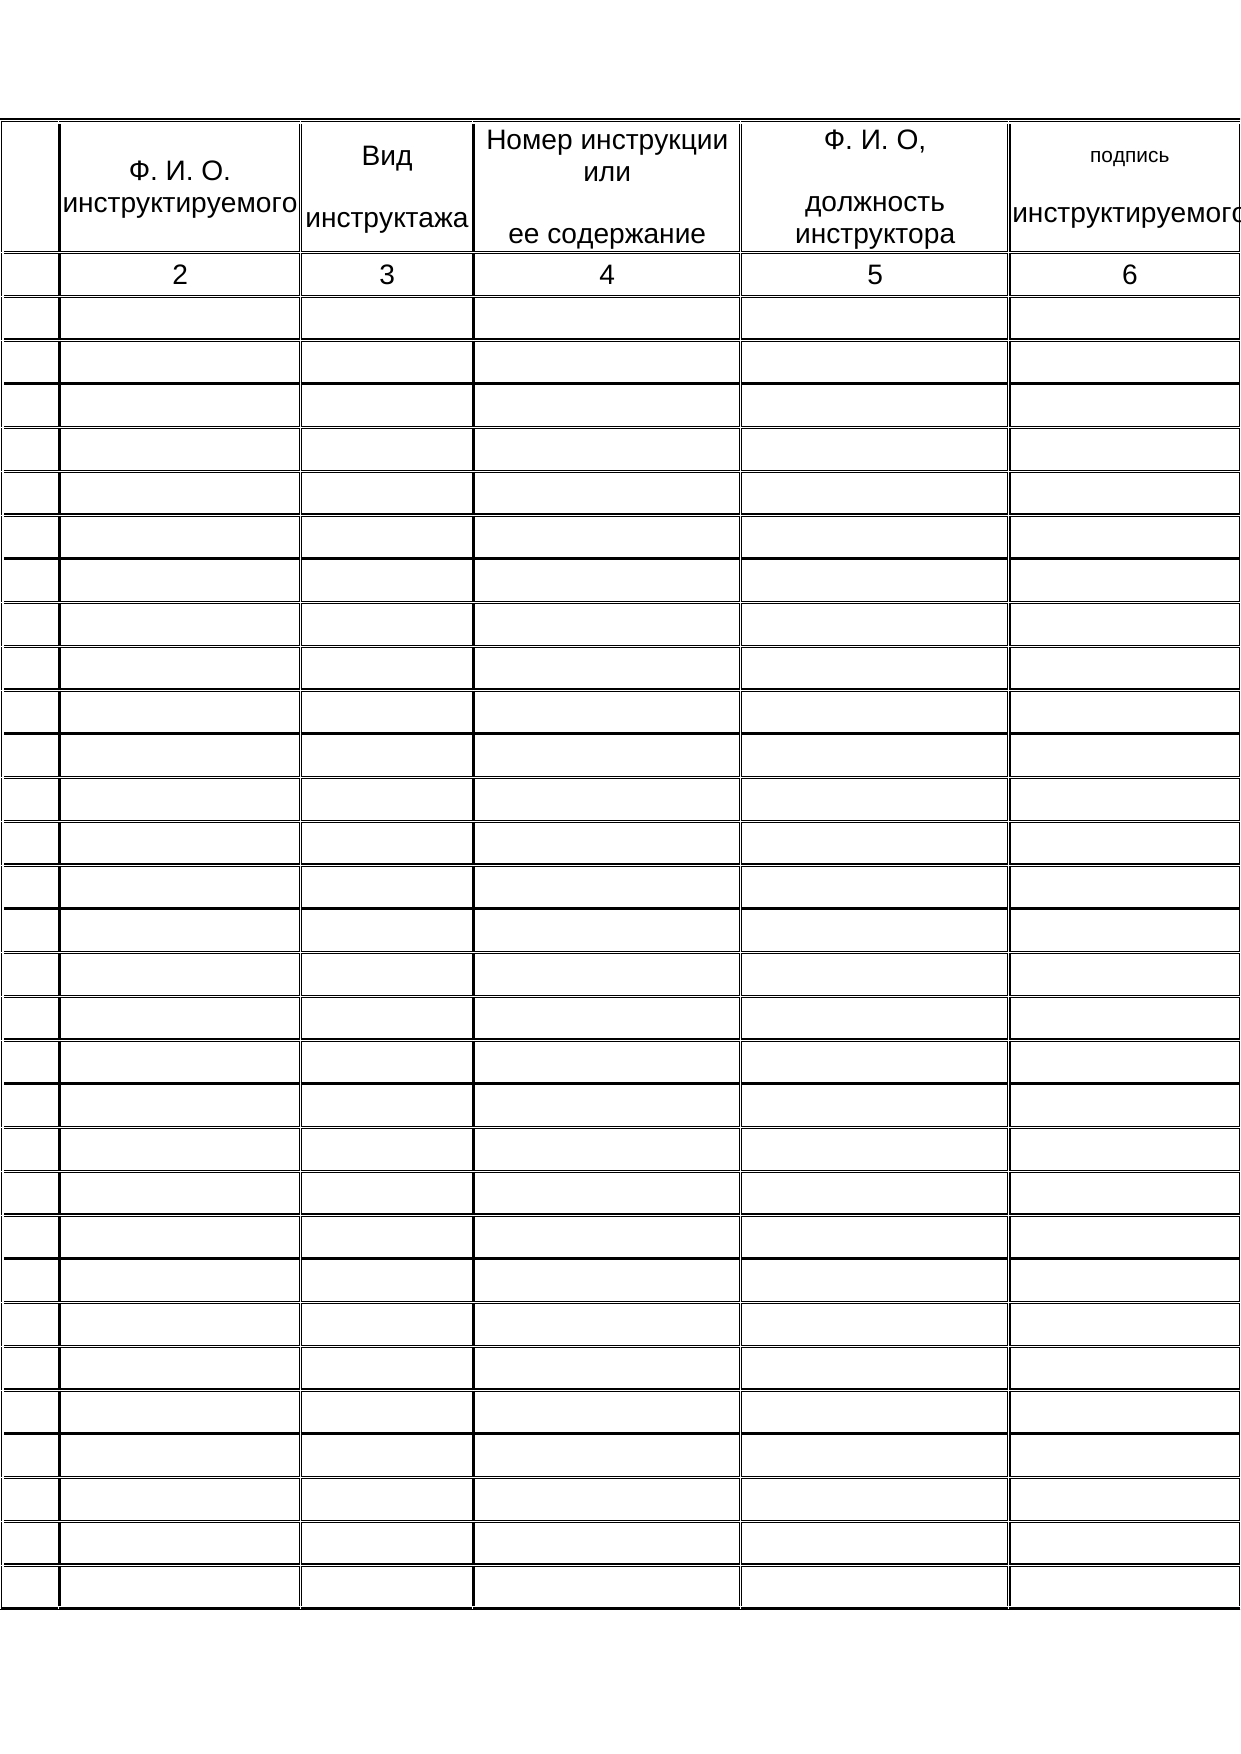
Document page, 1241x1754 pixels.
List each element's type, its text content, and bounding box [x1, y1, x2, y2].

table_cell 1 [0, 251, 59, 294]
table_header Вид инструктажа [301, 120, 473, 251]
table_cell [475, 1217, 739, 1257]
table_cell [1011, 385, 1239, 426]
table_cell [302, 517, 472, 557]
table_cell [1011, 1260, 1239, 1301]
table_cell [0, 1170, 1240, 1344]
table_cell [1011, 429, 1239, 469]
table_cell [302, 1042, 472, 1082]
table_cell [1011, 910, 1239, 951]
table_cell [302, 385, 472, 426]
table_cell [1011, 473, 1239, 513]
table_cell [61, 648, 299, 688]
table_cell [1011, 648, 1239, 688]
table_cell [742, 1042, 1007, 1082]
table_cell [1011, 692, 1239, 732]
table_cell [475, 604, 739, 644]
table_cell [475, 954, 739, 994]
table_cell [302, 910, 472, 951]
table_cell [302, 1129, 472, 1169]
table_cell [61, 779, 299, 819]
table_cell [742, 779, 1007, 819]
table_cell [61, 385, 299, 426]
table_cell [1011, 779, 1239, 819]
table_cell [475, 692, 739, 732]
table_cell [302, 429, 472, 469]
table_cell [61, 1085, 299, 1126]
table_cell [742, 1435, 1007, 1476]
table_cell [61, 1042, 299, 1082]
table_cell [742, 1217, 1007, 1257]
table_header Дата [2, 120, 59, 251]
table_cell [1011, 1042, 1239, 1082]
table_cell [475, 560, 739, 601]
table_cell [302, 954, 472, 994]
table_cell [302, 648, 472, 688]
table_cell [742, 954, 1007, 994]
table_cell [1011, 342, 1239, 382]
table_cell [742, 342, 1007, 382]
table_header Ф. И. О, должность инструктора [741, 120, 1009, 251]
table_header Ф. И. О. инструктируемого [59, 122, 301, 251]
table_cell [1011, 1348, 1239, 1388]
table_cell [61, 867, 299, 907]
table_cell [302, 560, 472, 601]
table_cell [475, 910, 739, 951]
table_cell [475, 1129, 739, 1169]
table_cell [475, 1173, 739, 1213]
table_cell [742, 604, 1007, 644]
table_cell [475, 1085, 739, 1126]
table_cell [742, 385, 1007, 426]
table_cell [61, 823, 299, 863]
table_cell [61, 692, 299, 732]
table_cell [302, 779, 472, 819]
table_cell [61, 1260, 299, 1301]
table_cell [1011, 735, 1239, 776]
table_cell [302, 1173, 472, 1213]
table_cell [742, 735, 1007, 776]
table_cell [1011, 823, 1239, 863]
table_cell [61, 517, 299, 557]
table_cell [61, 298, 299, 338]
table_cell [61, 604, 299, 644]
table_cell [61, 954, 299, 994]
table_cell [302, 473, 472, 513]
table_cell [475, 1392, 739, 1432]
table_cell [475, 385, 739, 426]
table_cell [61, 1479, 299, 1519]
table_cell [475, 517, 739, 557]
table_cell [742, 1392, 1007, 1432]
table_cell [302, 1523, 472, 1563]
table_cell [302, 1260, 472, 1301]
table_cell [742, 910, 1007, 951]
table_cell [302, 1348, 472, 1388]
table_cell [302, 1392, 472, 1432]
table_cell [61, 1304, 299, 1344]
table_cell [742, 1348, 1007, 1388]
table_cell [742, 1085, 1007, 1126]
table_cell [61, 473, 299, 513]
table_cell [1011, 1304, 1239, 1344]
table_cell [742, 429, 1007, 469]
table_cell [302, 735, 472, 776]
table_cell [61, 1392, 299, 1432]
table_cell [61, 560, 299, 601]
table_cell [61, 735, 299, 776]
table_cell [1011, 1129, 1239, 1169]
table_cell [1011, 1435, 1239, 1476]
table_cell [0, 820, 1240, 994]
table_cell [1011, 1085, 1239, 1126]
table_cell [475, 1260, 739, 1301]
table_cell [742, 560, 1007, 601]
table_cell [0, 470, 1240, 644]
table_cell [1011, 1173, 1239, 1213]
table_cell 4 [475, 254, 739, 294]
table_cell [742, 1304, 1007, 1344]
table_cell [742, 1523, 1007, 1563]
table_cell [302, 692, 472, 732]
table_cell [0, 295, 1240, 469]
table_cell 2 [61, 254, 299, 294]
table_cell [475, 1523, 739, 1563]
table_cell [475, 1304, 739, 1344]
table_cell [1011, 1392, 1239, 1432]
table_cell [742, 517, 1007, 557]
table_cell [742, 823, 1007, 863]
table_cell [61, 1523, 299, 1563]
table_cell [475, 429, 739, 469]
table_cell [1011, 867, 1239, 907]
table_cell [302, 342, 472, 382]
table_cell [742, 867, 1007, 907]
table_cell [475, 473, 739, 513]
table_cell 6 [1011, 254, 1239, 294]
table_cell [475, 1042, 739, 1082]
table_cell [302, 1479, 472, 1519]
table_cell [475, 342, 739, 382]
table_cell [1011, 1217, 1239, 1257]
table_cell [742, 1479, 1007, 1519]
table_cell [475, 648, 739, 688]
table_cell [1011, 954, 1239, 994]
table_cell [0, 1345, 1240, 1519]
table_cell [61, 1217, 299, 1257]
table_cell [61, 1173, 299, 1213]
table_cell 5 [742, 254, 1007, 294]
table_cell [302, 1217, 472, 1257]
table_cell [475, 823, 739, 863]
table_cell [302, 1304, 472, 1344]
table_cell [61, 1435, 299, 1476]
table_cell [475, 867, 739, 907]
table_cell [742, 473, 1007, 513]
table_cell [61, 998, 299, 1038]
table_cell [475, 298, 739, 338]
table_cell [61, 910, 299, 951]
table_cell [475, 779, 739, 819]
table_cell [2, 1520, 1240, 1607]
table_cell 3 [302, 254, 472, 294]
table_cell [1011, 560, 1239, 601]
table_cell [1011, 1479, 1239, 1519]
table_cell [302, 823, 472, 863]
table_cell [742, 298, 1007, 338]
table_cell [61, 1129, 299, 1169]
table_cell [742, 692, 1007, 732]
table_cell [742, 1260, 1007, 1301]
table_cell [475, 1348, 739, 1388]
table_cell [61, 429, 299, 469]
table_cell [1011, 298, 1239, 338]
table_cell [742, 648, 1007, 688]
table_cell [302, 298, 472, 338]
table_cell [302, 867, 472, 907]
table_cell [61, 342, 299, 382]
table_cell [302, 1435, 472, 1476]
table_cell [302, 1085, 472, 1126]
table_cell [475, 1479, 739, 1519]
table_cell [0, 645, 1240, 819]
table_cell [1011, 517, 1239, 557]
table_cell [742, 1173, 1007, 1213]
table_header подпись инструктируемого [1009, 122, 1240, 251]
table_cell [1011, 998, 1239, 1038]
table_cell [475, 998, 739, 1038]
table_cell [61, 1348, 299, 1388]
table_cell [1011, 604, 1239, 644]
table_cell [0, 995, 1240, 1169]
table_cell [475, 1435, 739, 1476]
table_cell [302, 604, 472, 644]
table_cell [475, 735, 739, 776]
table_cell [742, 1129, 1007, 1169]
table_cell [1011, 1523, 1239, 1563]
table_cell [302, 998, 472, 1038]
table_header Номер инструкции или ее содержание [473, 122, 741, 251]
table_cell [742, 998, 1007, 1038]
